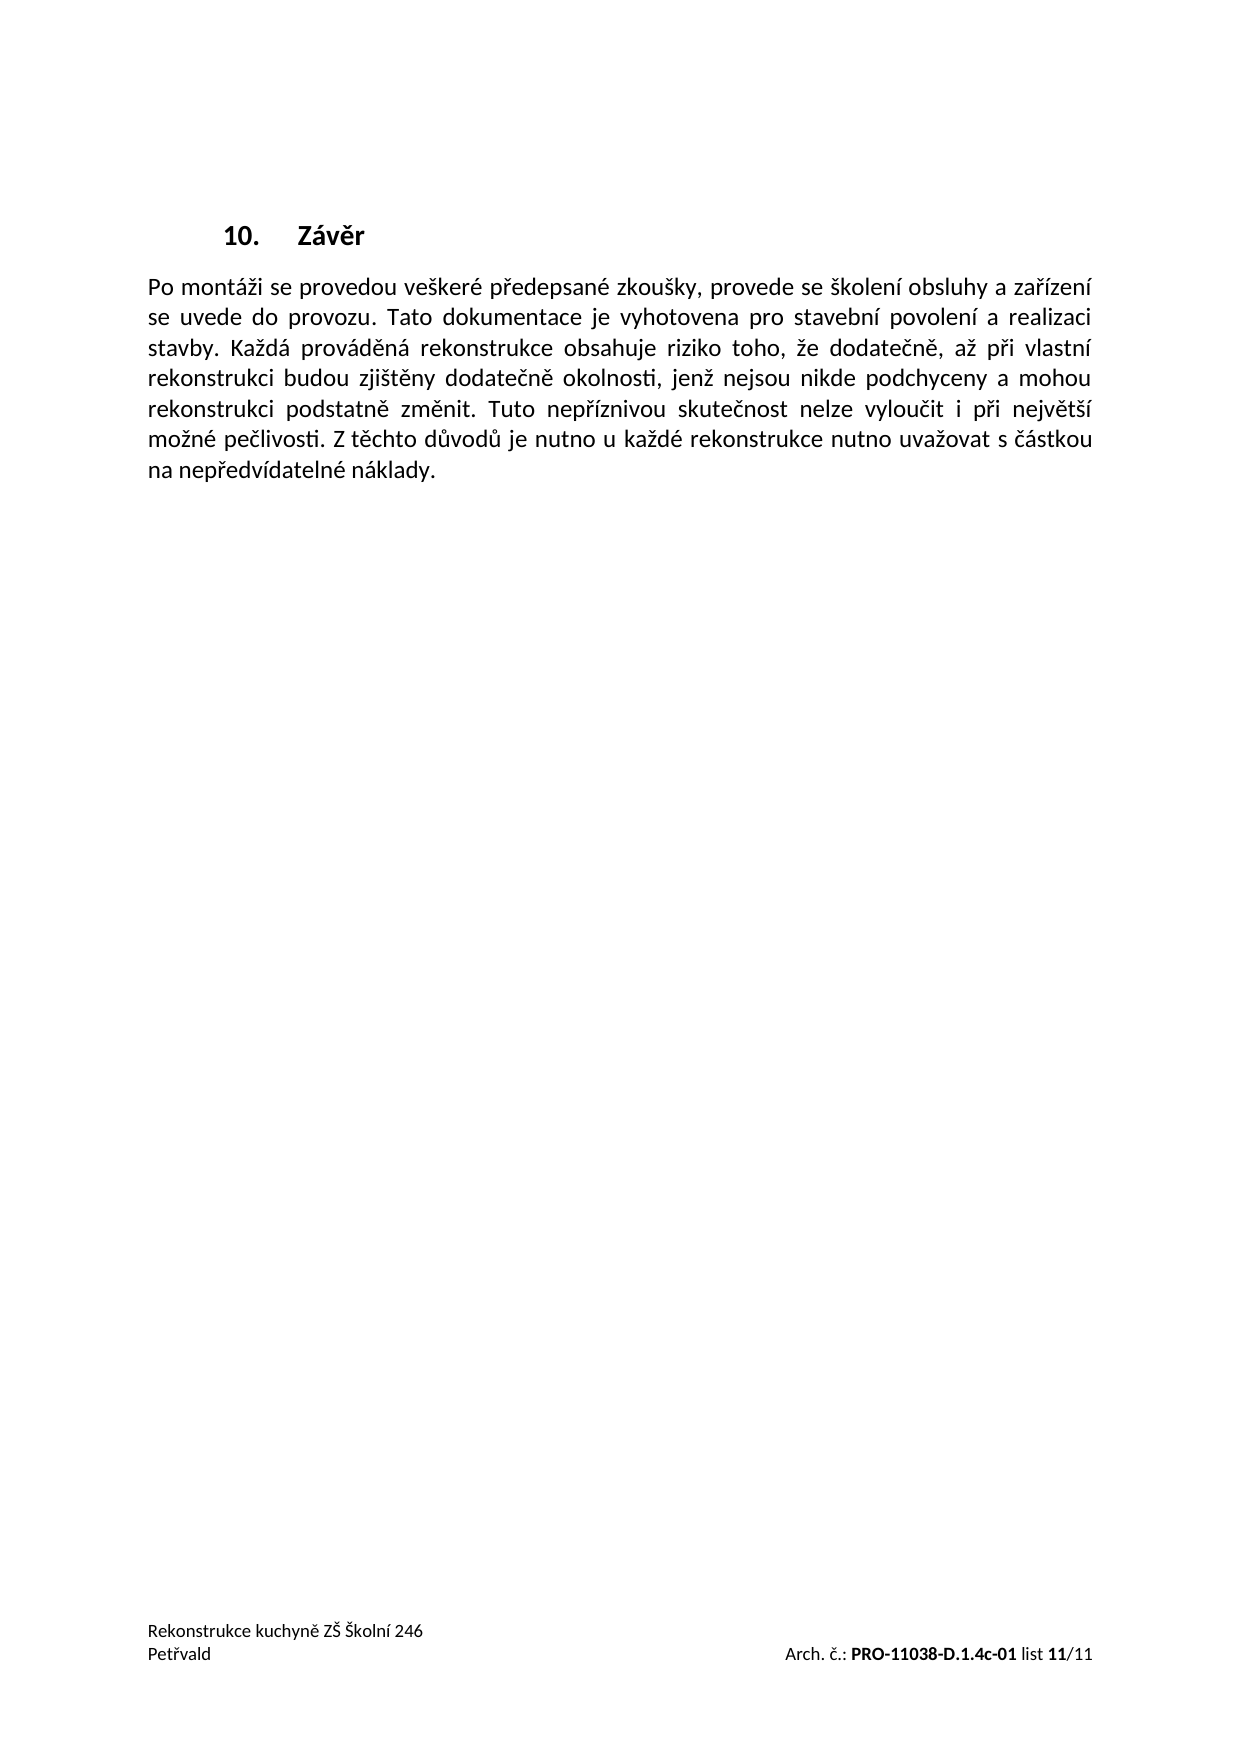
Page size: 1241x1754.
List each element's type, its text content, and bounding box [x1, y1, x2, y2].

text Po montáži se provedou veškeré předepsané zkoušky, provede se školení obsluhy a zařízení se uvede do provozu. Tato dokumentace je vyhotovena pro stavební povolení a realizaci stavby. Každá prováděná rekonstrukce obsahuje riziko toho, že dodatečně, až při vlastní rekonstrukci budou zjištěny dodatečně okolnosti, jenž nejsou nikde podchyceny a mohou rekonstrukci podstatně změnit. Tuto nepříznivou skutečnost nelze vyloučit i při největší možné pečlivosti. Z těchto důvodů je nutno u každé rekonstrukce nutno uvažovat s částkou na nepředvídatelné náklady. [148, 271, 1092, 484]
subtitle Závěr [223, 217, 1092, 253]
